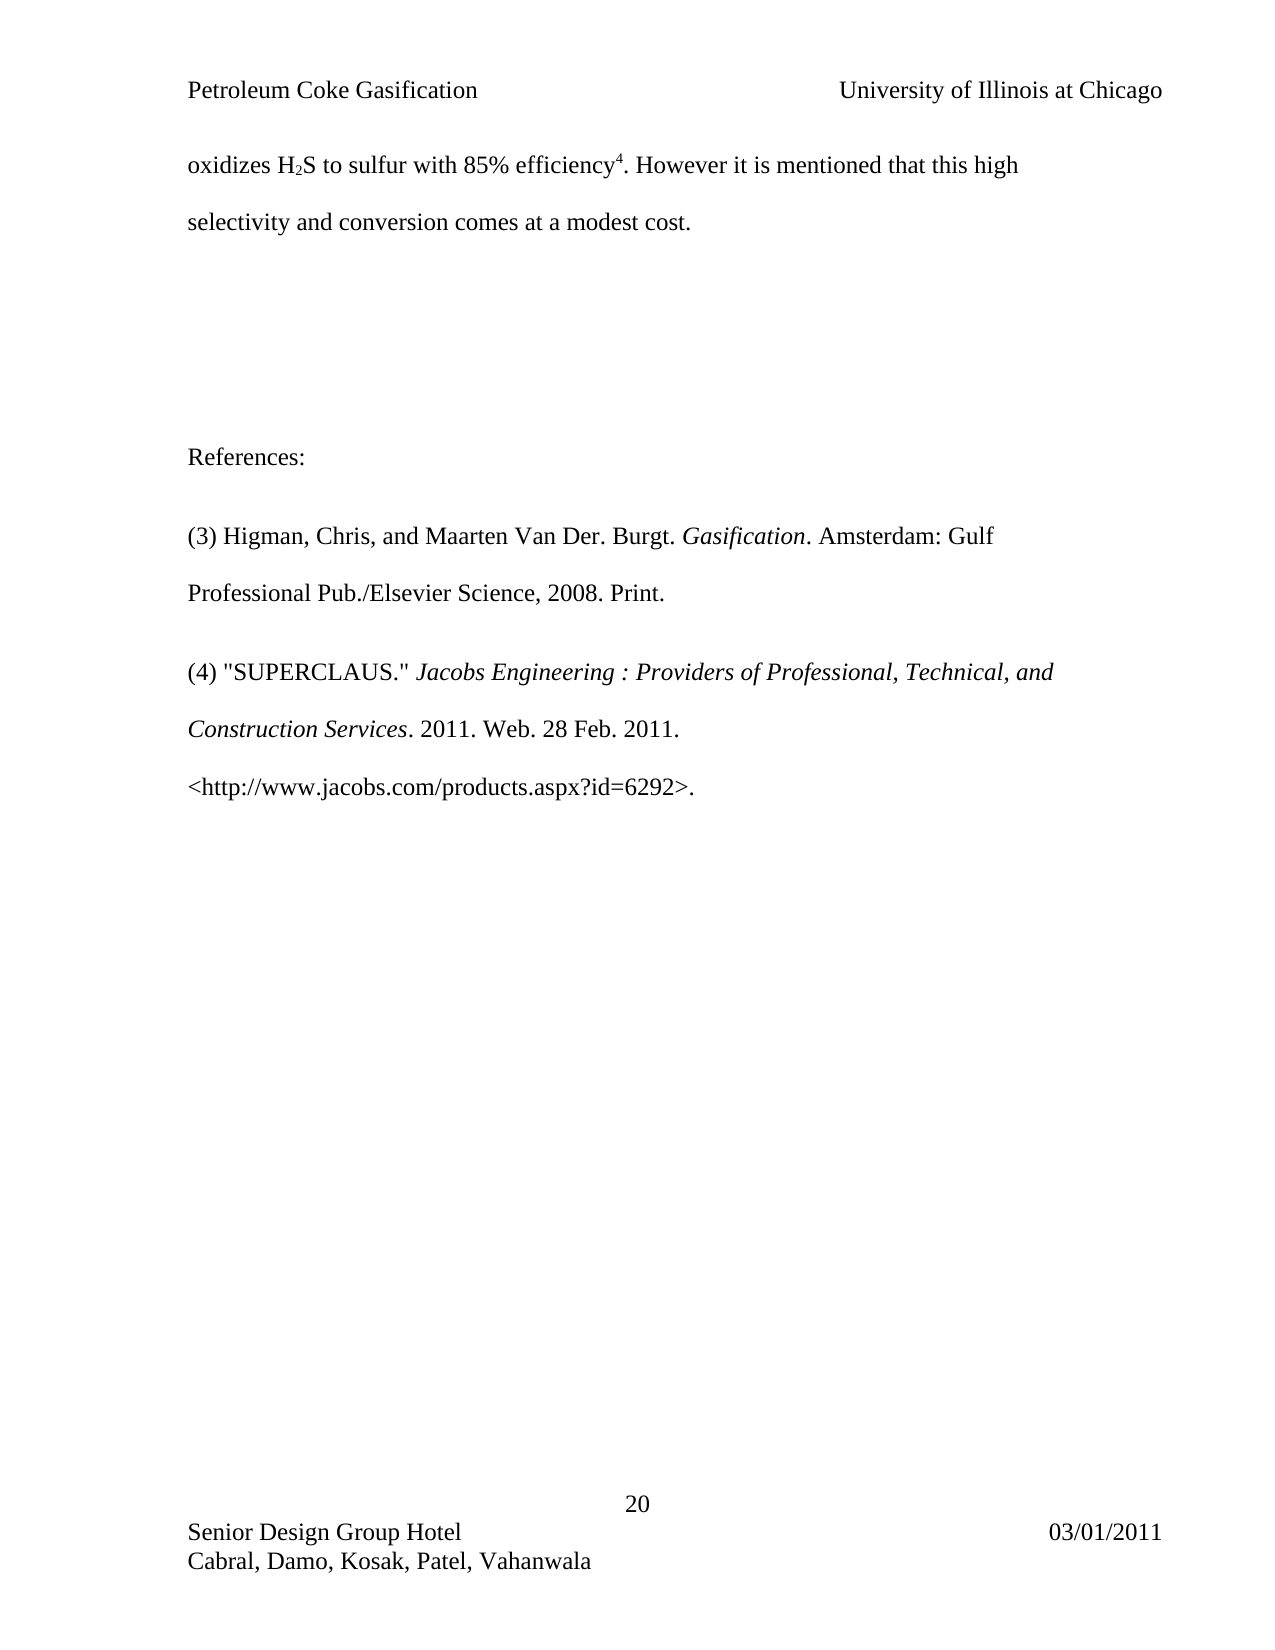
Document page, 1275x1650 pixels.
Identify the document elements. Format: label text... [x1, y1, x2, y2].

text (3) Higman, Chris, and Maarten Van Der. Burgt. Gasification. Amsterdam: Gulf Professional Pub./Elsevier Science, 2008. Print. [187, 521, 1087, 607]
text (4) "SUPERCLAUS." Jacobs Engineering : Providers of Professional, Technical, and Construction Services. 2011. Web. 28 Feb. 2011. <http://www.jacobs.com/products.aspx?id=6292>. [187, 657, 1087, 800]
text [187, 150, 1087, 236]
text References: [187, 442, 1087, 471]
